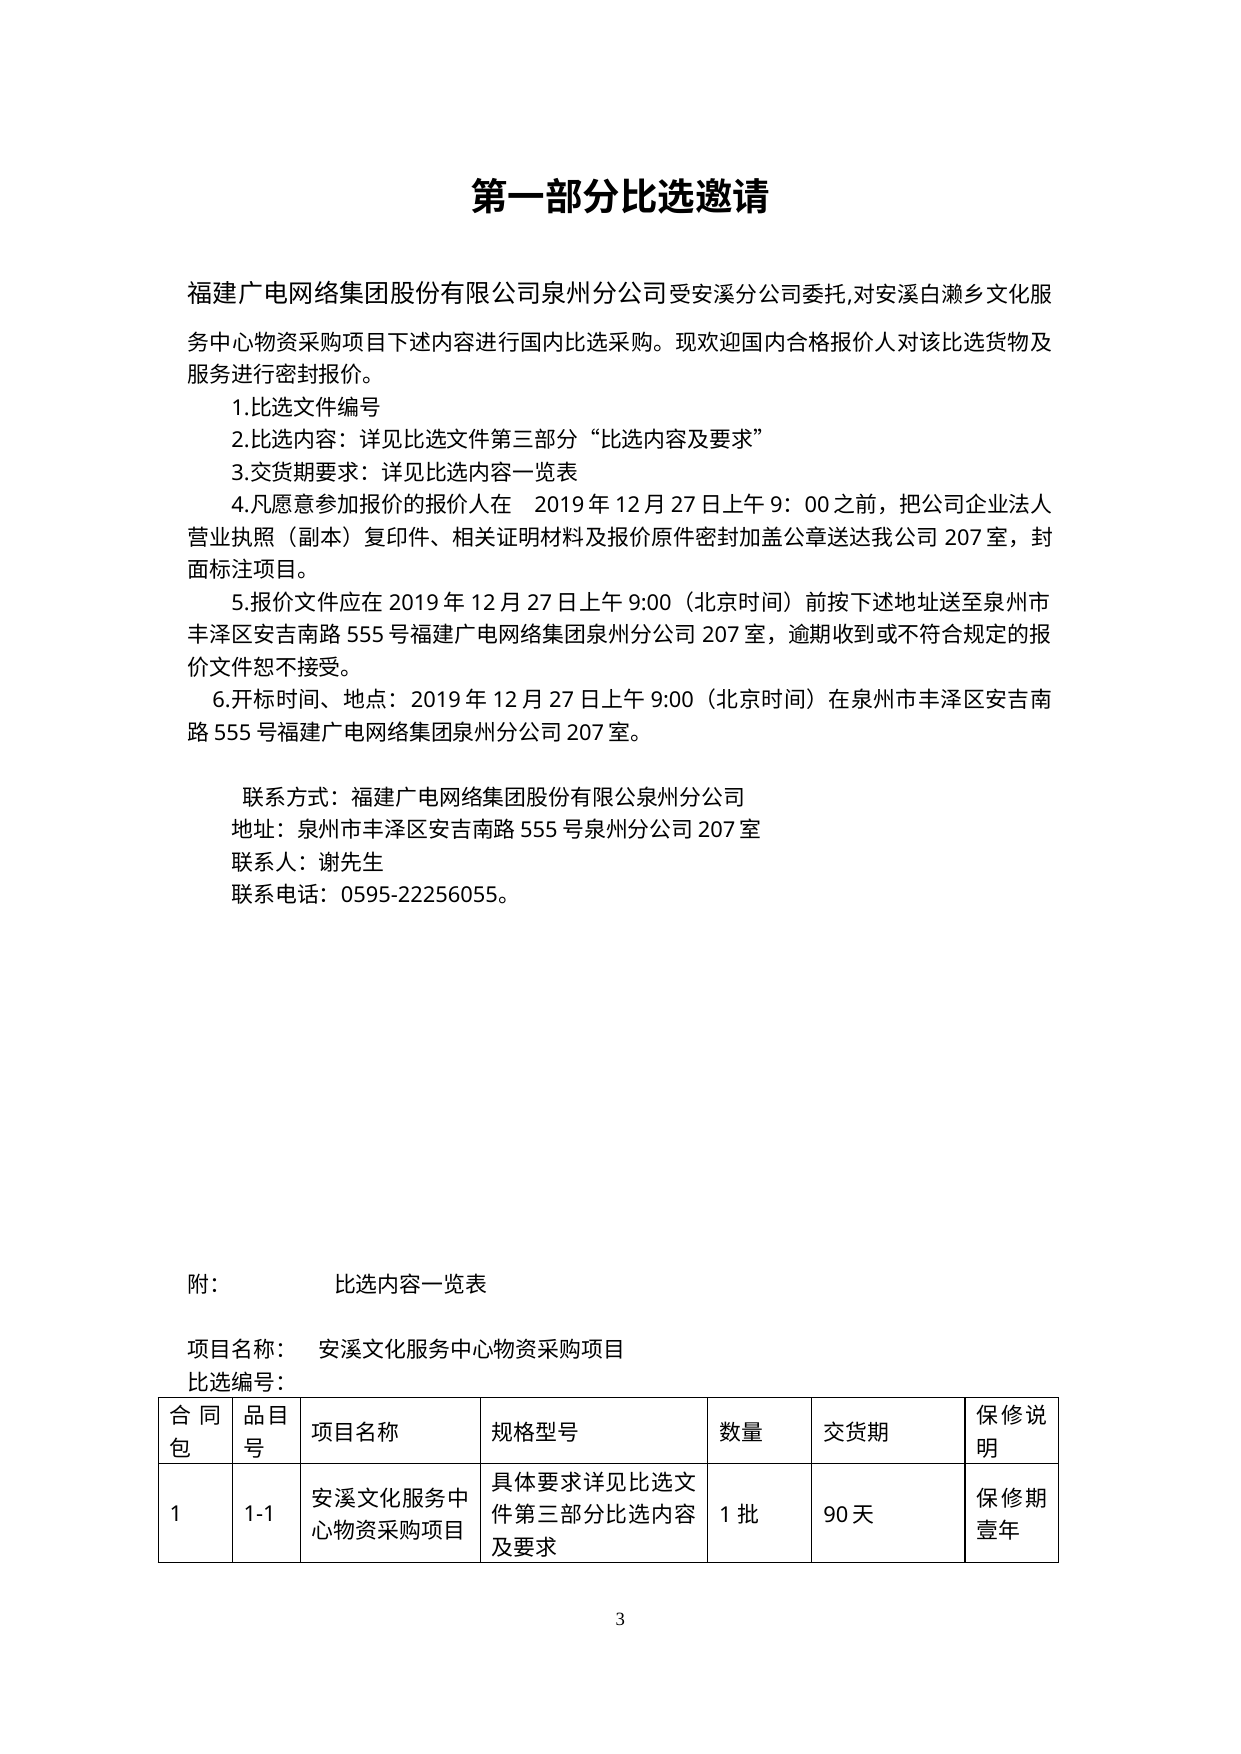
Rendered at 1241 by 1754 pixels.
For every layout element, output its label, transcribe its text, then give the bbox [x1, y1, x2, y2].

text 第一部分比选邀请 [187, 162, 1053, 227]
text 4.凡愿意参加报价的报价人在 2019年12月27日上午9：00之前，把公司企业法人营业执照（副本）复印件、相关证明材料及报价原件密封加盖公章送达我公司207室，封面标注项目。 [187, 487, 1053, 584]
text 福建广电网络集团股份有限公司泉州分公司受安溪分公司委托,对安溪白濑乡文化服务中心物资采购项目下述内容进行国内比选采购。现欢迎国内合格报价人对该比选货物及服务进行密封报价。 [187, 259, 1053, 389]
text 联系方式：福建广电网络集团股份有限公泉州分公司 [187, 779, 1053, 812]
text 附： 比选内容一览表 [187, 1267, 1053, 1299]
table_cell 1 批 [708, 1464, 811, 1562]
table_cell 保修期壹年 [966, 1464, 1058, 1562]
text 联系人：谢先生 [187, 844, 1053, 877]
text 6.开标时间、地点：2019年12月27日上午9:00（北京时间）在泉州市丰泽区安吉南路555号福建广电网络集团泉州分公司207室。 [187, 682, 1053, 747]
table_header 规格型号 [481, 1398, 707, 1463]
table_cell 具体要求详见比选文件第三部分比选内容及要求 [481, 1464, 707, 1562]
table_header 保修说明 [966, 1398, 1058, 1463]
text 地址：泉州市丰泽区安吉南路555号泉州分公司207室 [187, 812, 1053, 844]
text 联系电话：0595-22256055。 [187, 877, 1053, 909]
text 项目名称： 安溪文化服务中心物资采购项目 [187, 1332, 1053, 1364]
table_cell 1-1 [233, 1464, 300, 1562]
text 比选编号： [187, 1364, 1053, 1397]
table_header 交货期 [812, 1398, 964, 1463]
table_header 数量 [708, 1398, 811, 1463]
text 2.比选内容：详见比选文件第三部分“比选内容及要求” [187, 422, 1053, 454]
text 1.比选文件编号 [187, 389, 1053, 422]
table_cell 90天 [812, 1464, 964, 1562]
table_cell 安溪文化服务中心物资采购项目 [301, 1464, 480, 1562]
text 3.交货期要求：详见比选内容一览表 [187, 454, 1053, 487]
text 5.报价文件应在2019年12月27日上午9:00（北京时间）前按下述地址送至泉州市丰泽区安吉南路555号福建广电网络集团泉州分公司207室，逾期收到或不符合规定的报价文件恕不接受。 [187, 584, 1053, 682]
table_header 合同包 [159, 1398, 232, 1463]
table_cell 1 [159, 1464, 232, 1562]
table_header 项目名称 [301, 1398, 480, 1463]
table_header 品目号 [233, 1398, 300, 1463]
